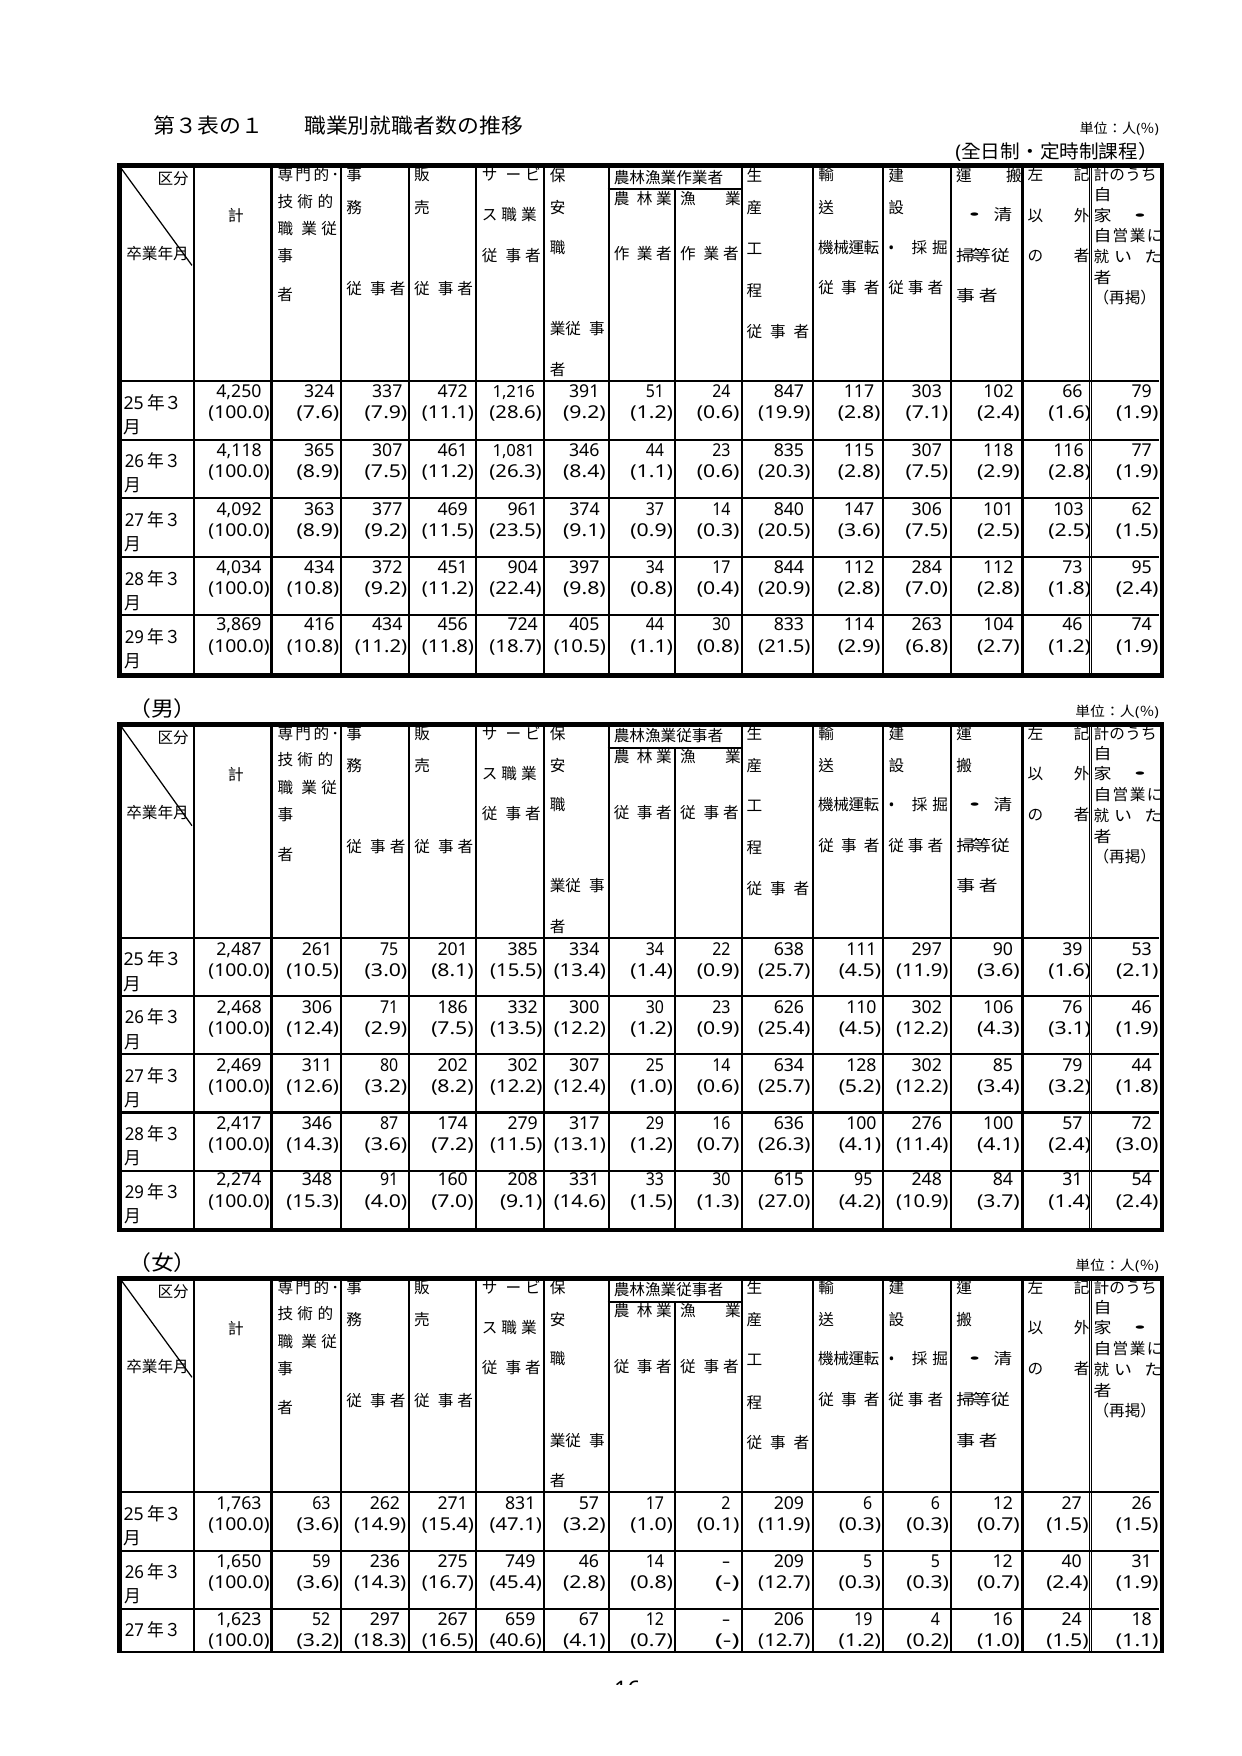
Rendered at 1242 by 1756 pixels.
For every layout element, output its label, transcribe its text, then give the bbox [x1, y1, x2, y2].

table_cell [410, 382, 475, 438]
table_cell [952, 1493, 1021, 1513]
text 第３表の１ 職業別就職者数の推移 単位：人(％) [77, 112, 1158, 139]
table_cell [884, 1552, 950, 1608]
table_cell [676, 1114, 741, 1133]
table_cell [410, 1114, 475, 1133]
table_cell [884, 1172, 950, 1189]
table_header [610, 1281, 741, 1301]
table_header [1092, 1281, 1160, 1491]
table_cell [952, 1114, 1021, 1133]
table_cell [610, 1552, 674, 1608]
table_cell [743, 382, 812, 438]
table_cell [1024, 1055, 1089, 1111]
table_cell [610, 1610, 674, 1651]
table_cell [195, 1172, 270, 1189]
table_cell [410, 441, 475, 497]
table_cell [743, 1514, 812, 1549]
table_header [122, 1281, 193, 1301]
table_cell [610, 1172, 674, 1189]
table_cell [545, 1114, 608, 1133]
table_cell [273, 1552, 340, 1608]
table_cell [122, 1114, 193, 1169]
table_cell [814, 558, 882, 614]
text （女） 単位：人(％) [77, 1248, 1158, 1276]
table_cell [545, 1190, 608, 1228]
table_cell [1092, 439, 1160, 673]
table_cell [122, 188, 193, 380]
text (全日制・定時制課程） [77, 139, 1158, 163]
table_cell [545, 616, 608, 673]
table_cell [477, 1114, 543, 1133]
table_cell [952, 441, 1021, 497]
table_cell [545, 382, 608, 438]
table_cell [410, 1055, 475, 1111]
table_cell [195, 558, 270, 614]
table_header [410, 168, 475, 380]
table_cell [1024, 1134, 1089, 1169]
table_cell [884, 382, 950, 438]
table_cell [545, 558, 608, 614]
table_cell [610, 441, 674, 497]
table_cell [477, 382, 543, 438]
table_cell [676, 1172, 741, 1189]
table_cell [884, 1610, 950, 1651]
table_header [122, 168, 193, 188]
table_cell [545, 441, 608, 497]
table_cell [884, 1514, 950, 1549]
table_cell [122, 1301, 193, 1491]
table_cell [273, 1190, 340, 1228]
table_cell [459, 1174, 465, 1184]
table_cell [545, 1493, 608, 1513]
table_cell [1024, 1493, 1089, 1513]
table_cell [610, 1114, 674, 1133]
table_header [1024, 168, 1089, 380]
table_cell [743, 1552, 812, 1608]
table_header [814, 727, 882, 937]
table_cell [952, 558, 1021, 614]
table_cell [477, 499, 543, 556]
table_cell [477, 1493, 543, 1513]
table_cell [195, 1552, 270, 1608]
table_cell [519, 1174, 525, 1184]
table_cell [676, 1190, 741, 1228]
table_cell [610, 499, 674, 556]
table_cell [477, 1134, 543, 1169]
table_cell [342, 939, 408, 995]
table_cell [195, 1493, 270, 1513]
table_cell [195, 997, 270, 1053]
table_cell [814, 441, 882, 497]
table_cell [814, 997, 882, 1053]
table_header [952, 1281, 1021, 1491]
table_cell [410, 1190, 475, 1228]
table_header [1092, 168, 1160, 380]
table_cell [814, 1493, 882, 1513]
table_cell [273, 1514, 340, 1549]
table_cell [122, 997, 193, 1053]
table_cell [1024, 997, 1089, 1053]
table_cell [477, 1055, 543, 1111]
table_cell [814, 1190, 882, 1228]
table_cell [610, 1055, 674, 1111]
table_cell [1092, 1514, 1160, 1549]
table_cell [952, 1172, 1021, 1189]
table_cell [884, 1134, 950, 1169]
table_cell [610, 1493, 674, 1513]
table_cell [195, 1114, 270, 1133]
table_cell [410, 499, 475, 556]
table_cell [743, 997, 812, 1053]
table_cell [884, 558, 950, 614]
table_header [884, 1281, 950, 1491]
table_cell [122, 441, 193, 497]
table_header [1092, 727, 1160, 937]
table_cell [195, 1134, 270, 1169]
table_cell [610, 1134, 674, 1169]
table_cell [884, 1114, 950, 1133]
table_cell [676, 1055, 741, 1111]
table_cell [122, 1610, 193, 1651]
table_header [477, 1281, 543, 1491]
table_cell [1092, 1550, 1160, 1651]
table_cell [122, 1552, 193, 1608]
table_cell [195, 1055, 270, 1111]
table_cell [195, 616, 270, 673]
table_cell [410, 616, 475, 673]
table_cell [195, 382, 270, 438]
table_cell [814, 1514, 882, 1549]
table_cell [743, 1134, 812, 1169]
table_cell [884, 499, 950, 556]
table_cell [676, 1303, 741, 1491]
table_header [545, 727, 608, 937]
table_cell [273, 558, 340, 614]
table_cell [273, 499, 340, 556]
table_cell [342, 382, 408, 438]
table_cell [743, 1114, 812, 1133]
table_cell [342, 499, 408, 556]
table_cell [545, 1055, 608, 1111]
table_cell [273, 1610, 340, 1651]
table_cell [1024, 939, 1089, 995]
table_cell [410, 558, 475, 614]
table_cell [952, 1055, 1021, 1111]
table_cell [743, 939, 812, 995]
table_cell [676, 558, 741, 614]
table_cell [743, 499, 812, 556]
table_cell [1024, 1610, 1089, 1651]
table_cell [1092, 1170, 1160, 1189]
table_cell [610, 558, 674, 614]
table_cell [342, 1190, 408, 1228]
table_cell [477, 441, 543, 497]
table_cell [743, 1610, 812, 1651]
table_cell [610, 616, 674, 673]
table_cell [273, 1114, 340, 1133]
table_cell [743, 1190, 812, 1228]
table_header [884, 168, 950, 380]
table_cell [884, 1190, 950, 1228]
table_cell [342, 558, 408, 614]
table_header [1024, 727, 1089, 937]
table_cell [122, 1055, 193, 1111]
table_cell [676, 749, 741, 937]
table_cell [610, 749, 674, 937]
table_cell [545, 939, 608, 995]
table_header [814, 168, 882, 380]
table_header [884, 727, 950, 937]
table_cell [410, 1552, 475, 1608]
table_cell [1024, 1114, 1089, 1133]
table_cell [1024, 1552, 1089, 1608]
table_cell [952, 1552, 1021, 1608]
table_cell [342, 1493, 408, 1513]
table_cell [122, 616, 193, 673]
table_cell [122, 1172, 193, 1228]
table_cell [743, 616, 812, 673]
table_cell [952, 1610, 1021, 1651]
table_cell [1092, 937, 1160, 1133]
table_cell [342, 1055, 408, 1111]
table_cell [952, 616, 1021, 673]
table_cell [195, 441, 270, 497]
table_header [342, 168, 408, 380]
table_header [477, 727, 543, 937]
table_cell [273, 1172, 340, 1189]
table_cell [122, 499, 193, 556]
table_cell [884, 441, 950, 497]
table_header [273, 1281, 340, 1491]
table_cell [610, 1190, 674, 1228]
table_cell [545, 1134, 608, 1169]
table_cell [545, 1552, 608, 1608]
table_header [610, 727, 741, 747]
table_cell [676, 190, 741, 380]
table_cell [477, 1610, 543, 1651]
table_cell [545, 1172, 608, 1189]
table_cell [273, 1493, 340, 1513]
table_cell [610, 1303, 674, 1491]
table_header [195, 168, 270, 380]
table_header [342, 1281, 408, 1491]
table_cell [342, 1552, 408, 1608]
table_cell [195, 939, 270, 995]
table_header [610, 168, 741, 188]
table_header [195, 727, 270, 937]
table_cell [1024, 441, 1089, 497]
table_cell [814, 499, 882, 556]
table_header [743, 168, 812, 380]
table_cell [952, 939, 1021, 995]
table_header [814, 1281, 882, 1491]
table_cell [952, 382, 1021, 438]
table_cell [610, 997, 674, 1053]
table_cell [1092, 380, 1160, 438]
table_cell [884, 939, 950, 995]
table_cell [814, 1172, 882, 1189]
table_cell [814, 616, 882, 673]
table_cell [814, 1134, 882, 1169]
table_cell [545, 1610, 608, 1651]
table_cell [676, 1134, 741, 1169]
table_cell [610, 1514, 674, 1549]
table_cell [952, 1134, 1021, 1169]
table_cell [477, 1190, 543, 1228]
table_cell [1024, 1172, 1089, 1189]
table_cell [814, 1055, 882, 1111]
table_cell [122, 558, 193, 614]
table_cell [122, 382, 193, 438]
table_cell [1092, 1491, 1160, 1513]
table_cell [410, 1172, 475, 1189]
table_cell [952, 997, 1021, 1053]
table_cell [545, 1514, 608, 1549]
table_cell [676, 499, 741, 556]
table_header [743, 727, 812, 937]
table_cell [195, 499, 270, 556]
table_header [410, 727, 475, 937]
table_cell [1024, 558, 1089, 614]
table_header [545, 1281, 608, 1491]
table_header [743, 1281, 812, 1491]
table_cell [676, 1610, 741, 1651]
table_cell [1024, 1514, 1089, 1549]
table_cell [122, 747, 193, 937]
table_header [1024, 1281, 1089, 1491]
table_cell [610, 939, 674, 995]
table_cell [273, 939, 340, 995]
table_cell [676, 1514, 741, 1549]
text （男） 単位：人(％) [77, 694, 1158, 722]
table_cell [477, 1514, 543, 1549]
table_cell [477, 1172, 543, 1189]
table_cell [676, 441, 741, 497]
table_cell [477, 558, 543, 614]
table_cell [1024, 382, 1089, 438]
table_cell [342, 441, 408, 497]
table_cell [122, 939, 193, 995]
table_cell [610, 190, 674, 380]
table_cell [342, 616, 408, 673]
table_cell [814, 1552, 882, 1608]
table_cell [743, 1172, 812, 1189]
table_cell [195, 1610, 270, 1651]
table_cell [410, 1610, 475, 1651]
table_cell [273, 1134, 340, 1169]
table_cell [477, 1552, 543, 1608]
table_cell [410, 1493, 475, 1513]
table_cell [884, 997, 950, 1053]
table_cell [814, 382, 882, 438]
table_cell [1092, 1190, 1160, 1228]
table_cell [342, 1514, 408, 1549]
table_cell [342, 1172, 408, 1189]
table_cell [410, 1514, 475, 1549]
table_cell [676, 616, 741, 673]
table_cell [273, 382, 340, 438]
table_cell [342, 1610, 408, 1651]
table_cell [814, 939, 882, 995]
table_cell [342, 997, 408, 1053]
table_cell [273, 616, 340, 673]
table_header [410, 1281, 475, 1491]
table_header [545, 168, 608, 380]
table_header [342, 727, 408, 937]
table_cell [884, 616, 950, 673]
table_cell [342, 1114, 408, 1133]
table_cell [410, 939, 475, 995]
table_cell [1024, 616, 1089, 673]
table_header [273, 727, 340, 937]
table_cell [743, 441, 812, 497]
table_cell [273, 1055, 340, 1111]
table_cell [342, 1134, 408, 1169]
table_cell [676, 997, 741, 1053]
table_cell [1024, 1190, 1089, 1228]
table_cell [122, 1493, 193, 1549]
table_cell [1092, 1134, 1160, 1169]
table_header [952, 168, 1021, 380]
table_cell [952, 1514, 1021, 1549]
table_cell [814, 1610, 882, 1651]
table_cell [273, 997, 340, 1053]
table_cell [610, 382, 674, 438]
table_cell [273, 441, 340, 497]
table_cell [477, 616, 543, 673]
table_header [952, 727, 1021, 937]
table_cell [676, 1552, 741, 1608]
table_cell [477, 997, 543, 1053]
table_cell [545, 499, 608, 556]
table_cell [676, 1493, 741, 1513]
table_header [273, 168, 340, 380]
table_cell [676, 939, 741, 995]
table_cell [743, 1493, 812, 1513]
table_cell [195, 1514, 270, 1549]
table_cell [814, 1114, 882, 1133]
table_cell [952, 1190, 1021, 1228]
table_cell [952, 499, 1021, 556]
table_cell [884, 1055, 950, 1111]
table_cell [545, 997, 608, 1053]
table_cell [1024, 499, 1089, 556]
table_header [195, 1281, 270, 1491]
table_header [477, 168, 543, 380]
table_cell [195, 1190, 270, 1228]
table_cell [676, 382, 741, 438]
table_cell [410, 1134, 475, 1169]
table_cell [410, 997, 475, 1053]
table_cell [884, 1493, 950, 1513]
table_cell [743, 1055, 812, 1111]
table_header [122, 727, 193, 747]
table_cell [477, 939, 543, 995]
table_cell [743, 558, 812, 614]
